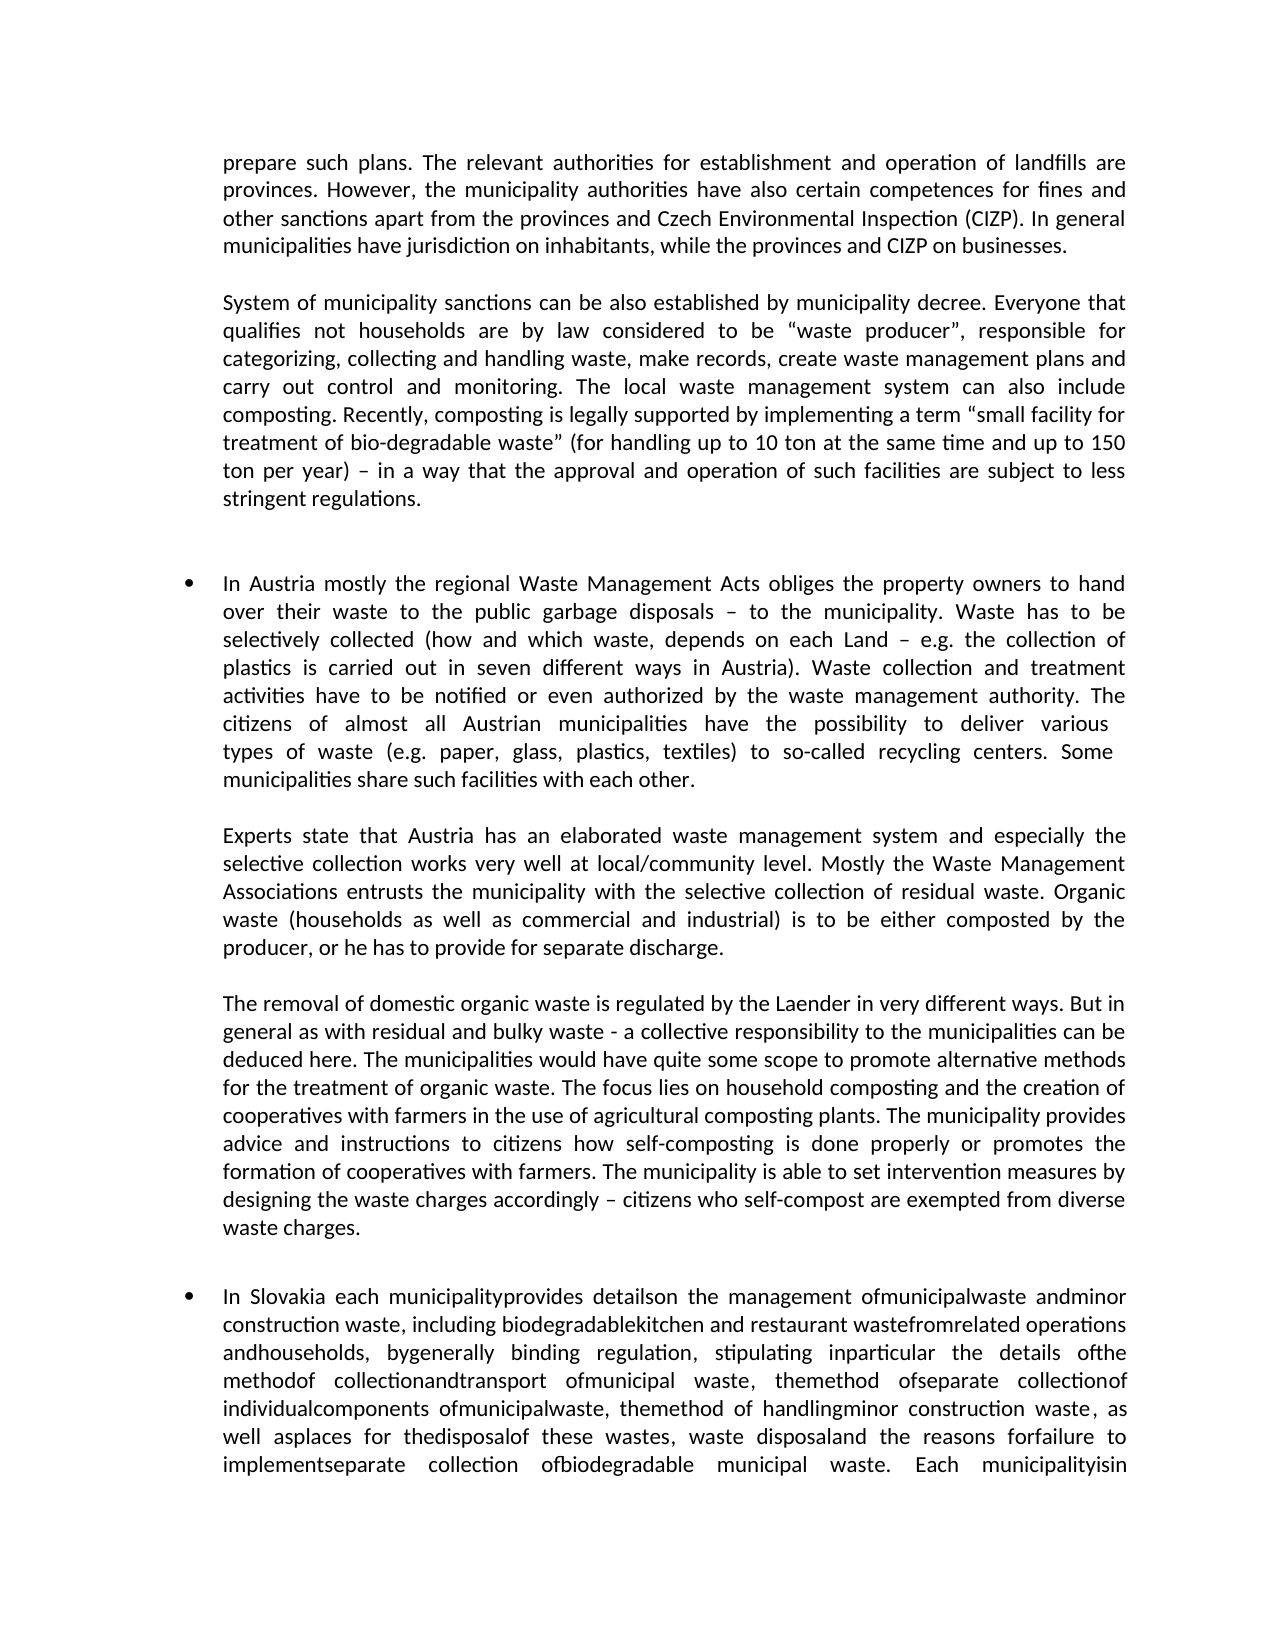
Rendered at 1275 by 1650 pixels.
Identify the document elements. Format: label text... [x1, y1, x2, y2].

list The removal of domestic organic waste is regulated by the Laender in very different ways. But in general as with residual and bulky waste - a collective responsibility to the municipalities can be deduced here. The municipalities would have quite some scope to promote alternative methods for the treatment of organic waste. The focus lies on household composting and the creation of cooperatives with farmers in the use of agricultural composting plants. The municipality provides advice and instructions to citizens how self-composting is done properly or promotes the formation of cooperatives with farmers. The municipality is able to set intervention measures by designing the waste charges accordingly – citizens who self-compost are exempted from diverse waste charges. [223, 989, 1127, 1242]
list Experts state that Austria has an elaborated waste management system and especially the selective collection works very well at local/community level. Mostly the Waste Management Associations entrusts the municipality with the selective collection of residual waste. Organic waste (households as well as commercial and industrial) is to be either composted by the producer, or he has to provide for separate discharge. [223, 821, 1127, 961]
list System of municipality sanctions can be also established by municipality decree. Everyone that qualifies not households are by law considered to be “waste producer”, responsible for categorizing, collecting and handling waste, make records, create waste management plans and carry out control and monitoring. The local waste management system can also include composting. Recently, composting is legally supported by implementing a term “small facility for treatment of bio-degradable waste” (for handling up to 10 ton at the same time and up to 150 ton per year) – in a way that the approval and operation of such facilities are subject to less stringent regulations. [223, 288, 1127, 512]
list In Austria mostly the regional Waste Management Acts obliges the property owners to hand over their waste to the public garbage disposals – to the municipality. Waste has to be selectively collected (how and which waste, depends on each Land – e.g. the collection of plastics is carried out in seven different ways in Austria). Waste collection and treatment activities have to be notified or even authorized by the waste management authority. The citizens of almost all Austrian municipalities have the possibility to deliver various types of waste (e.g. paper, glass, plastics, textiles) to so-called recycling centers. Some municipalities share such facilities with each other. [185, 569, 1127, 793]
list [185, 148, 1127, 260]
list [185, 1282, 1127, 1478]
